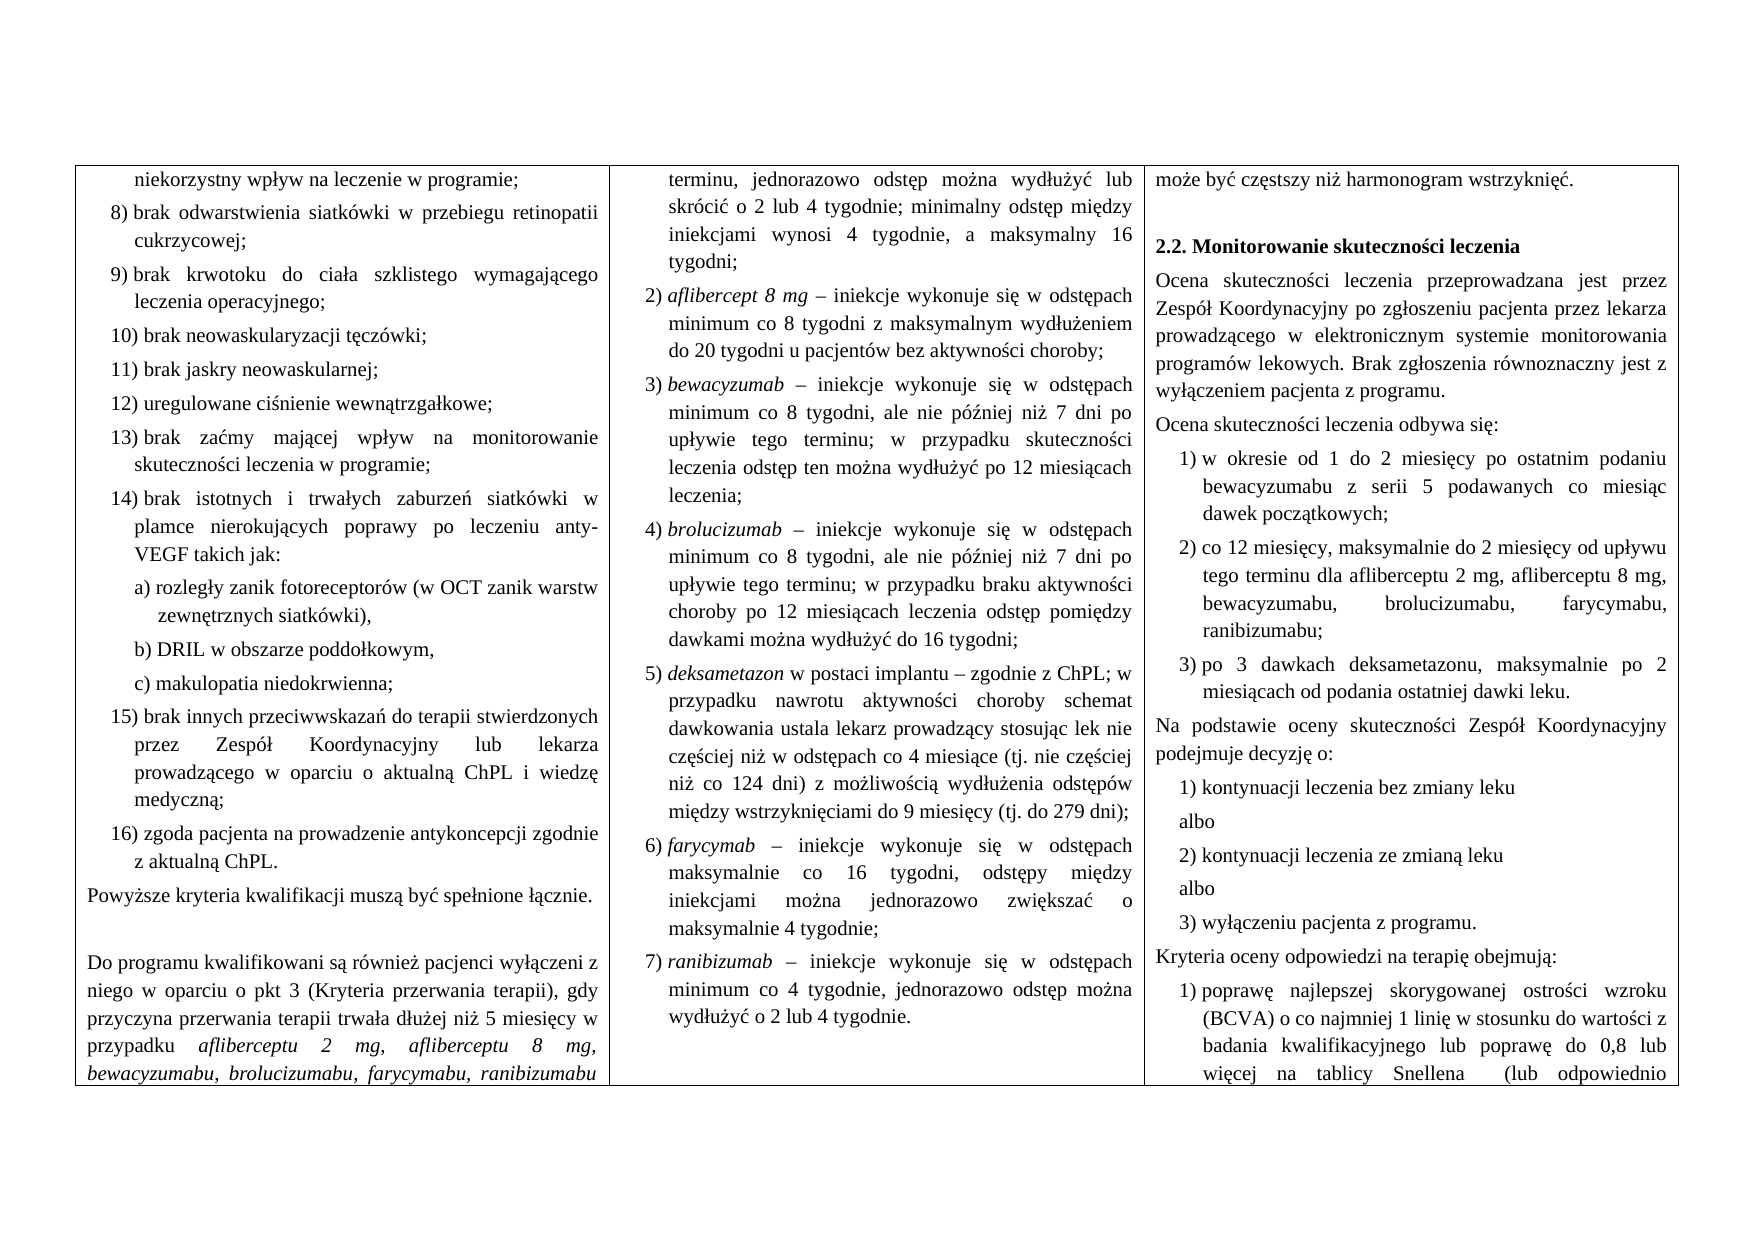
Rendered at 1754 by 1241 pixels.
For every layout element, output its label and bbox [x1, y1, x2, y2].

table_cell [76, 166, 609, 1085]
table_cell [610, 166, 1144, 1085]
table_cell [1145, 166, 1678, 1085]
